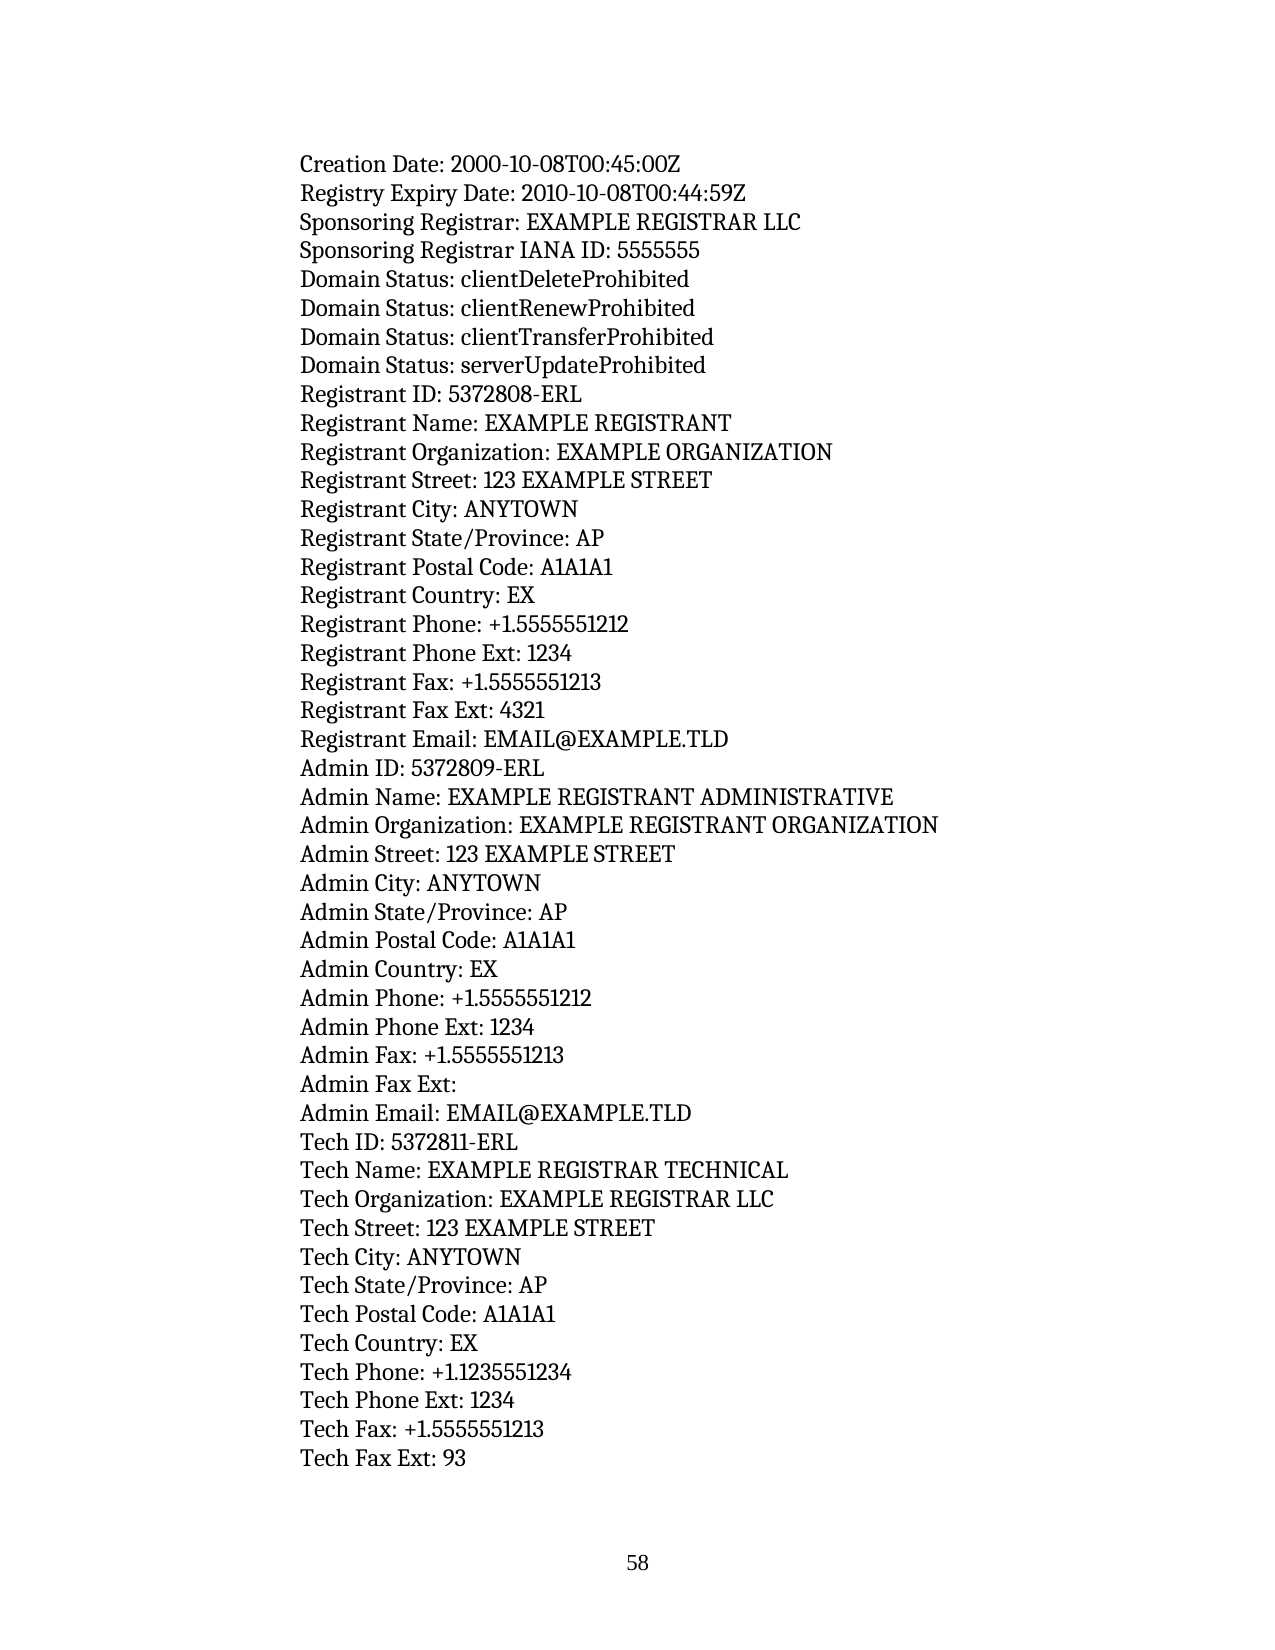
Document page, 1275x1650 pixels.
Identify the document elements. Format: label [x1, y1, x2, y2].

text [300, 150, 1125, 1472]
